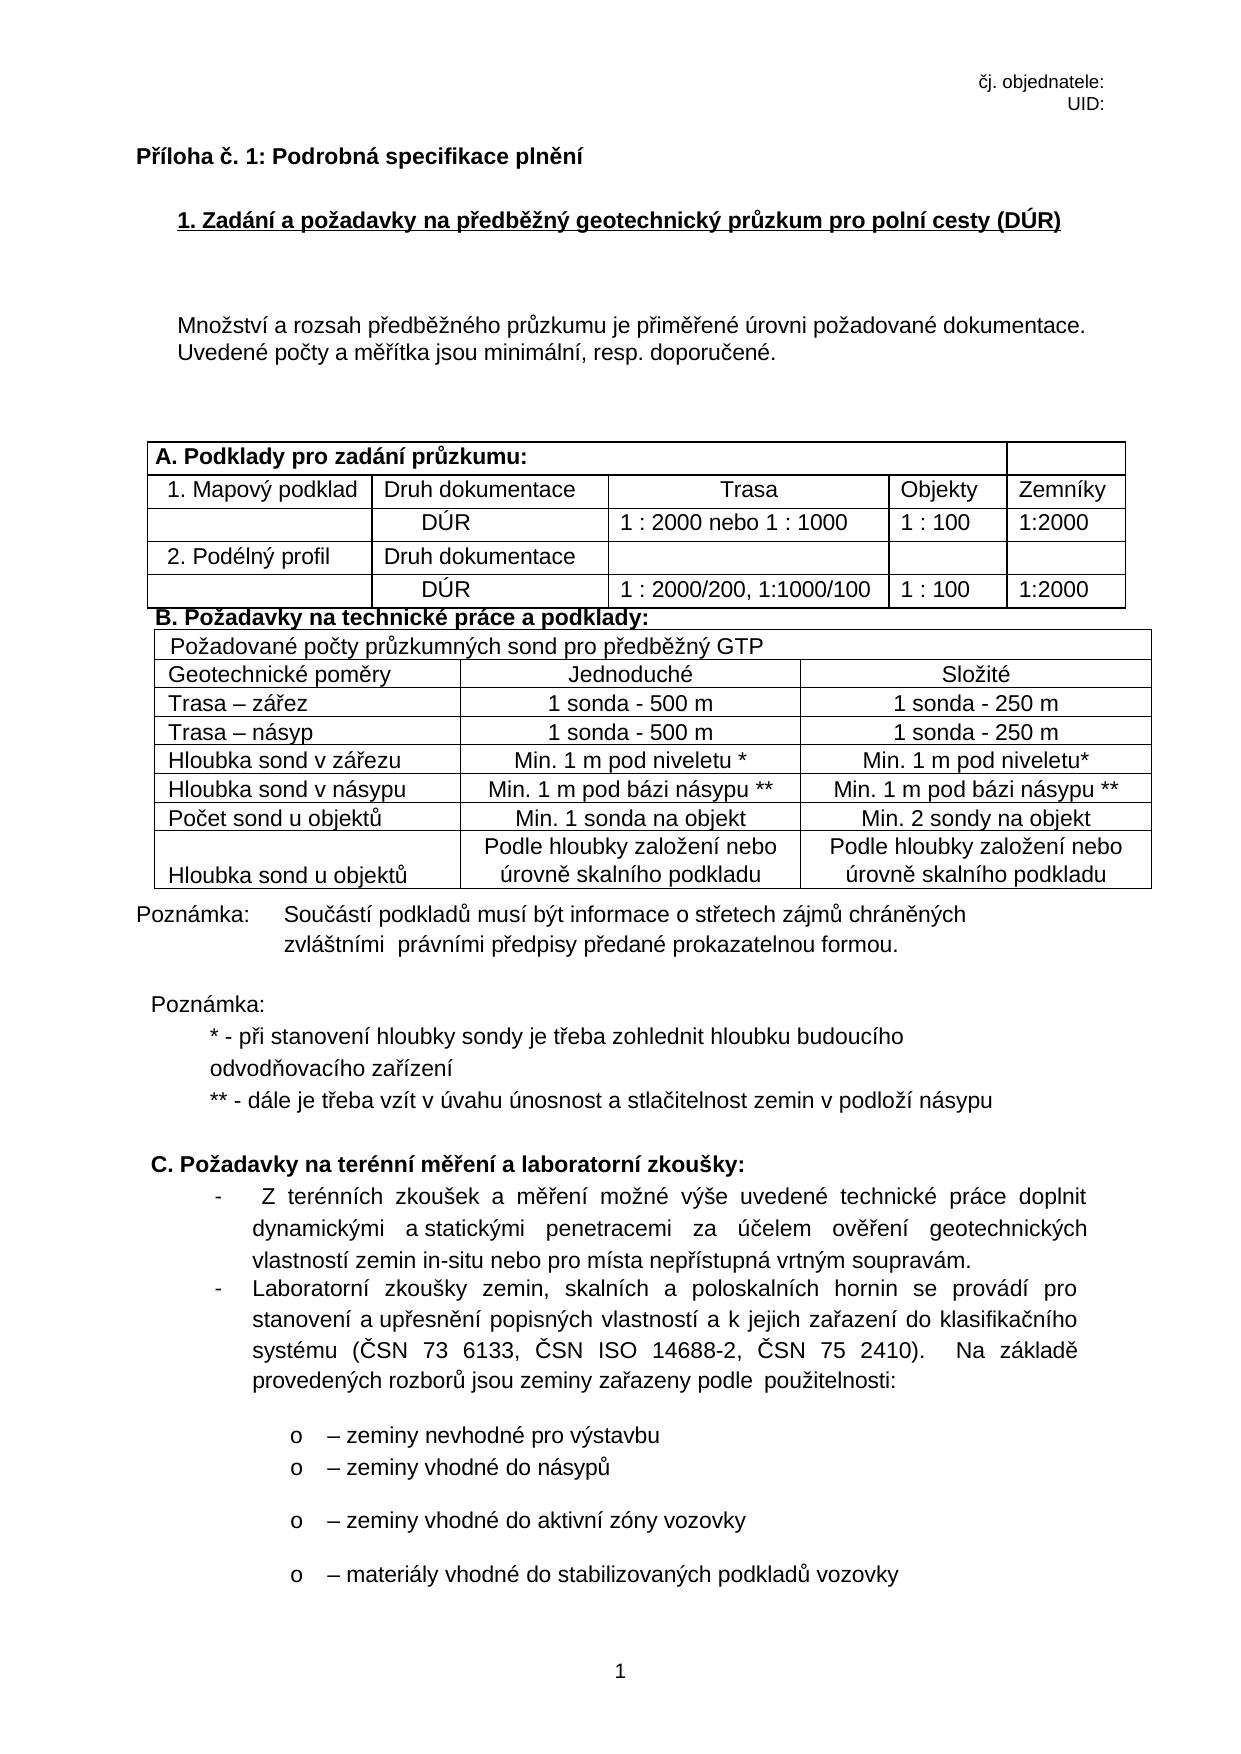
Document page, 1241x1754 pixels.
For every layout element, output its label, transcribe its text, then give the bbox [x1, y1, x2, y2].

table_cell 1:2000 [1008, 509, 1125, 541]
table_cell Min. 1 sonda na objekt [461, 803, 800, 830]
table_cell 2. Podélný profil [148, 542, 371, 574]
list – zeminy vhodné do aktivní zóny vozovky [289, 1507, 1104, 1536]
list Z terénních zkoušek a měření možné výše uvedené technické práce doplnit dynamickými a statickými penetracemi za účelem ověření geotechnických vlastností zemin in-situ nebo pro místa nepřístupná vrtným soupravám. [214, 1178, 1088, 1274]
table_cell 1 sonda - 250 m [801, 717, 1151, 744]
table_cell [148, 575, 371, 607]
table_header Požadované počty průzkumných sond pro předběžný GTP [155, 630, 1151, 658]
table_cell 1 sonda - 500 m [461, 717, 800, 744]
table_cell Min. 1 m pod niveletu* [801, 745, 1151, 773]
table_cell 1:2000 [1008, 575, 1125, 607]
list – materiály vhodné do stabilizovaných podkladů vozovky [289, 1561, 1104, 1589]
table_cell Složité [801, 660, 1151, 687]
text Poznámka: [136, 987, 1104, 1019]
table_cell Geotechnické poměry [155, 660, 460, 687]
table_cell 1 : 100 [890, 509, 1006, 541]
table_cell Hloubka sond v násypu [155, 774, 460, 802]
text * - při stanovení hloubky sondy je třeba zohlednit hloubku budoucího odvodňovacího zařízení [209, 1019, 1029, 1083]
table_cell Druh dokumentace [373, 542, 608, 574]
table_cell Trasa – násyp [155, 717, 460, 744]
table_cell Hloubka sond u objektů [155, 831, 460, 888]
table_cell Zemníky [1008, 476, 1125, 508]
text B. Požadavky na technické práce a podklady: [136, 608, 294, 629]
table_cell Objekty [890, 476, 1006, 508]
table_cell [609, 542, 888, 574]
table_cell Počet sond u objektů [155, 803, 460, 830]
table_cell 1 : 2000 nebo 1 : 1000 [609, 509, 888, 541]
text 1. Zadání a požadavky na předběžný geotechnický průzkum pro polní cesty (DÚR) [177, 207, 1104, 233]
table_cell Hloubka sond v zářezu [155, 745, 460, 773]
table_cell Podle hloubky založení nebo úrovně skalního podkladu [801, 831, 1151, 888]
table_cell Trasa [609, 476, 888, 508]
text Množství a rozsah předběžného průzkumu je přiměřené úrovni požadované dokumentace. Uvedené počty a měřítka jsou minimální, resp. doporučené. [177, 312, 1104, 365]
table_cell Druh dokumentace [373, 476, 608, 508]
table_cell 1 : 2000/200, 1:1000/100 [609, 575, 888, 607]
table_cell Min. 2 sondy na objekt [801, 803, 1151, 830]
text B. Požadavky na technické práce a podklady: [282, 609, 1104, 629]
text Poznámka: Součástí podkladů musí být informace o střetech zájmů chráněných zvláštními právními předpisy předané prokazatelnou formou. [136, 901, 1007, 958]
table_cell Podle hloubky založení nebo úrovně skalního podkladu [461, 831, 800, 888]
table_cell 1 sonda - 250 m [801, 688, 1151, 716]
table_header A. Podklady pro zadání průzkumu: [148, 443, 1006, 474]
table_cell [890, 542, 1006, 574]
list – zeminy nevhodné pro výstavbu [289, 1422, 1104, 1450]
table_cell 1. Mapový podklad [148, 476, 371, 508]
table_header [1008, 443, 1125, 474]
table_cell 1 : 100 1:2000 [890, 575, 1006, 607]
table_cell Trasa – zářez [155, 688, 460, 716]
text C. Požadavky na terénní měření a laboratorní zkoušky: [136, 1147, 1104, 1178]
table_cell Jednoduché [461, 660, 800, 687]
table_cell DÚR [373, 575, 608, 607]
table_cell Min. 1 m pod bázi násypu ** [801, 774, 1151, 802]
table_cell DÚR [373, 509, 608, 541]
text ** - dále je třeba vzít v úvahu únosnost a stlačitelnost zemin v podloží násypu [136, 1083, 1104, 1114]
table_cell 1 sonda - 500 m [461, 688, 800, 716]
table_cell Min. 1 m pod niveletu * [461, 745, 800, 773]
list – zeminy vhodné do násypů [289, 1454, 1104, 1482]
table_cell [148, 509, 371, 541]
table_cell [1008, 542, 1125, 574]
text Příloha č. 1: Podrobná specifikace plnění [136, 143, 1104, 169]
table_cell Min. 1 m pod bázi násypu ** [461, 774, 800, 802]
list Laboratorní zkoušky zemin, skalních a poloskalních hornin se provádí pro stanovení a upřesnění popisných vlastností a k jejich zařazení do klasifikačního systému (ČSN 73 6133, ČSN ISO 14688-2, ČSN 75 2410). Na základě provedených rozborů jsou zeminy zařazeny podle použitelnosti: [214, 1274, 1078, 1393]
